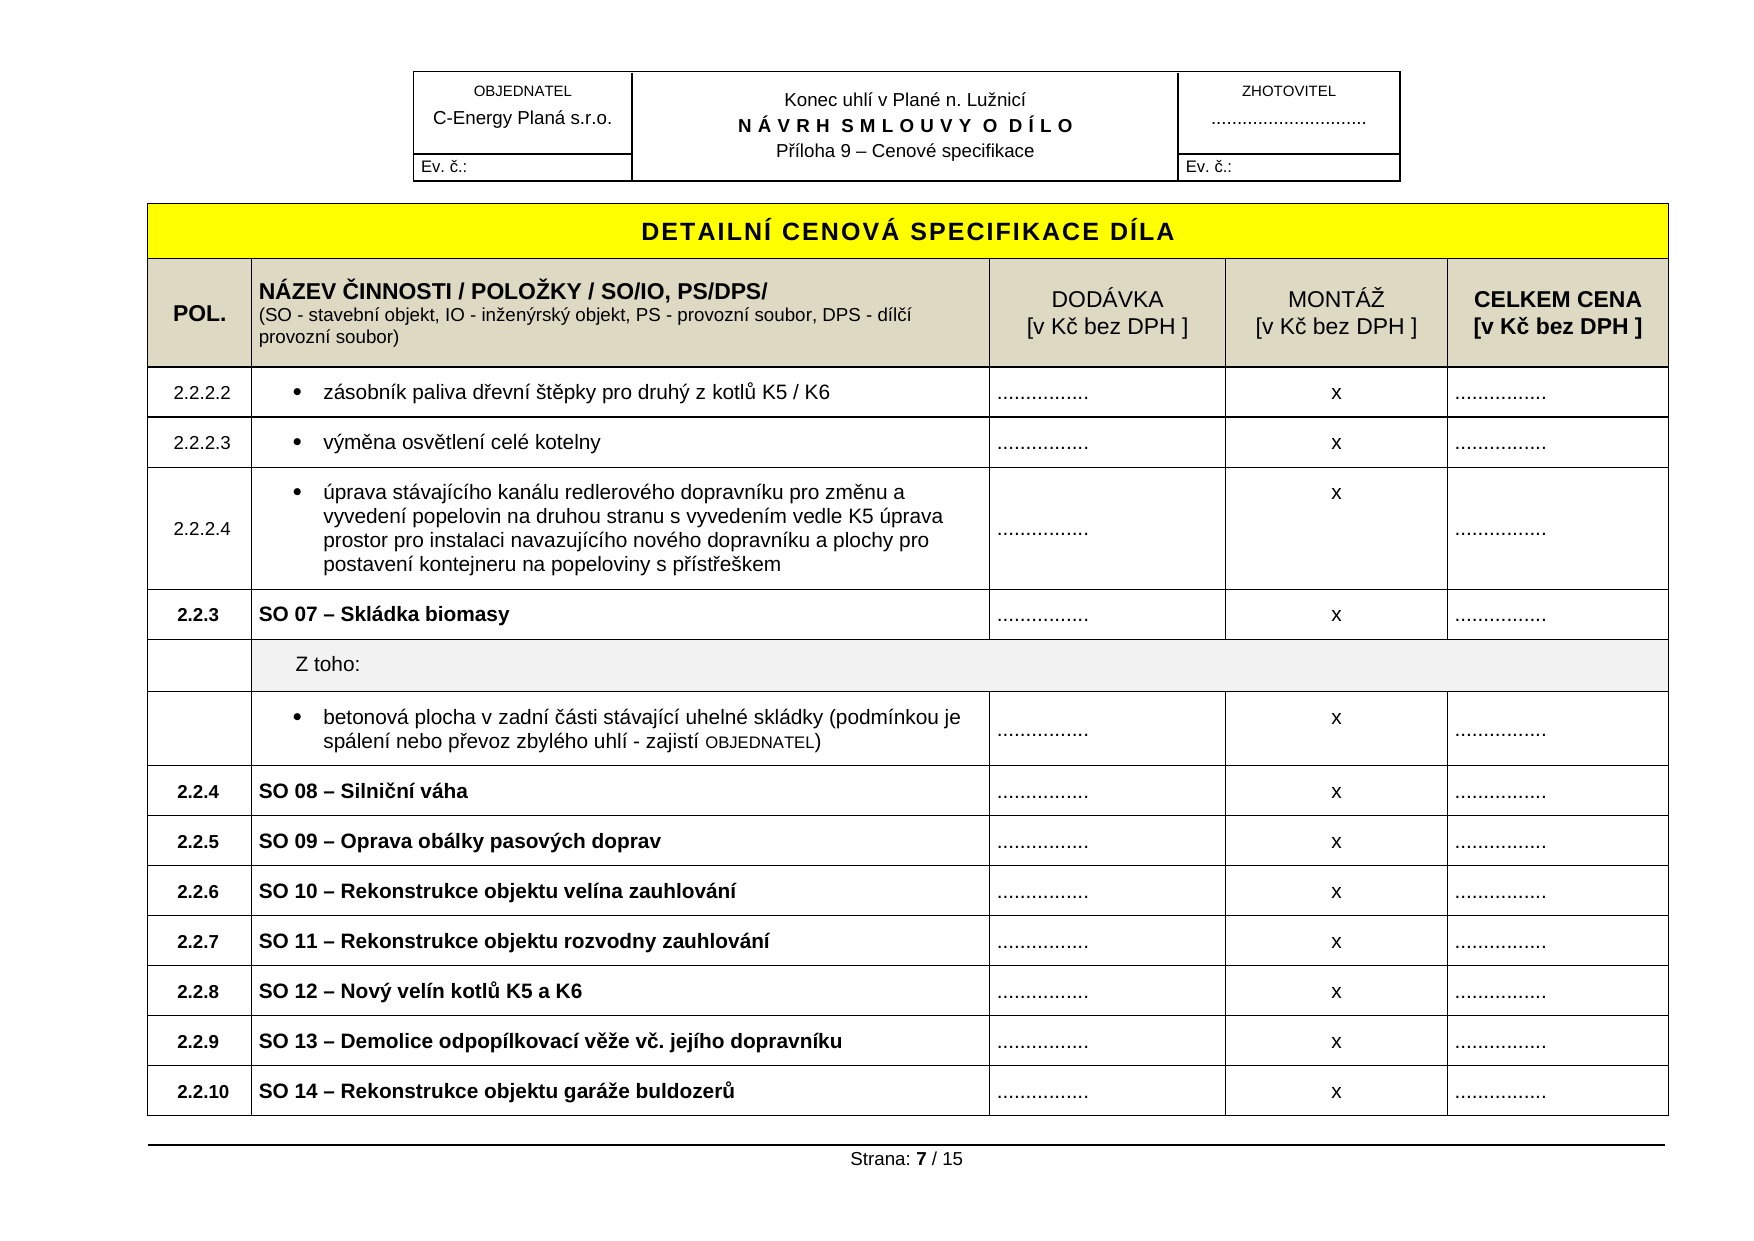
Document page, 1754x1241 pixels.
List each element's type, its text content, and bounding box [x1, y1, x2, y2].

table_cell ................ [990, 966, 1225, 1015]
table_cell ................ [990, 590, 1225, 638]
table_cell [989, 640, 1226, 691]
table_cell x [1226, 368, 1447, 416]
table_cell [148, 766, 251, 815]
table_cell ................ [990, 866, 1225, 915]
table_cell [148, 966, 251, 1015]
table_cell [148, 692, 251, 765]
table_cell Název činnosti / položky / SO/IO, PS/DPS/ (SO - stavební objekt, IO - inženýrský objekt, PS - provozní soubor, DPS - dílčí provozní soubor) [252, 259, 989, 366]
table_cell [148, 1016, 251, 1065]
table_cell SO 14 – Rekonstrukce objektu garáže buldozerů [252, 1066, 989, 1115]
table_cell SO 12 – Nový velín kotlů K5 a K6 [252, 966, 989, 1015]
table_cell ................ [1448, 590, 1668, 638]
table_cell úprava stávajícího kanálu redlerového dopravníku pro změnu a vyvedení popelovin na druhou stranu s vyvedením vedle K5 úprava prostor pro instalaci navazujícího nového dopravníku a plochy pro postavení kontejneru na popeloviny s přístřeškem [252, 468, 989, 588]
table_cell [148, 816, 251, 865]
table_cell [148, 468, 251, 588]
table_cell [148, 640, 251, 691]
table_cell Z toho: [252, 640, 989, 691]
table_cell ................ [1448, 766, 1668, 815]
table_cell ................ [1448, 966, 1668, 1015]
table_cell [148, 418, 251, 467]
table_cell x [1226, 468, 1447, 588]
table_cell SO 07 – Skládka biomasy [252, 590, 989, 638]
table_cell [148, 916, 251, 965]
table_cell ................ [990, 766, 1225, 815]
table_cell [148, 1066, 251, 1115]
table_cell ................ [990, 368, 1225, 416]
table_cell zásobník paliva dřevní štěpky pro druhý z kotlů K5 / K6 [252, 368, 989, 416]
table_cell [148, 368, 251, 416]
table_cell SO 13 – Demolice odpopílkovací věže vč. jejího dopravníku [252, 1016, 989, 1065]
table_cell ................ [990, 1066, 1225, 1115]
table_cell ................ [990, 468, 1225, 588]
table_cell [148, 590, 251, 638]
table_cell x [1226, 766, 1447, 815]
table_cell x [1226, 692, 1447, 765]
table_cell ................ [1448, 1016, 1668, 1065]
table_cell x [1226, 916, 1447, 965]
table_cell ................ [1448, 916, 1668, 965]
table_cell Dodávka [v Kč bez DPH ] [990, 259, 1225, 366]
table_cell ................ [1448, 866, 1668, 915]
table_cell ................ [1448, 692, 1668, 765]
table_cell ................ [990, 816, 1225, 865]
table_cell x [1226, 590, 1447, 638]
table_cell x [1226, 1066, 1447, 1115]
table_cell SO 09 – Oprava obálky pasových doprav [252, 816, 989, 865]
table_cell Celkem cena [v Kč bez DPH ] [1448, 259, 1668, 366]
table_cell ................ [1448, 418, 1668, 467]
table_cell ................ [1448, 468, 1668, 588]
table_cell ................ [1448, 816, 1668, 865]
table_cell [148, 866, 251, 915]
table_cell [1447, 640, 1668, 691]
table_cell ................ [990, 916, 1225, 965]
table_header detailní cenová specifikace díla [148, 204, 1668, 258]
table_cell x [1226, 1016, 1447, 1065]
table_cell betonová plocha v zadní části stávající uhelné skládky (podmínkou je spálení nebo převoz zbylého uhlí - zajistí objednatel) [252, 692, 989, 765]
table_cell ................ [990, 1016, 1225, 1065]
table_cell x [1226, 418, 1447, 467]
table_cell ................ [1448, 368, 1668, 416]
table_cell ................ [990, 418, 1225, 467]
table_cell x [1226, 816, 1447, 865]
table_cell výměna osvětlení celé kotelny [252, 418, 989, 467]
table_cell [1226, 640, 1447, 691]
table_cell ................ [1448, 1066, 1668, 1115]
table_cell Montáž [v Kč bez DPH ] [1226, 259, 1447, 366]
table_cell SO 11 – Rekonstrukce objektu rozvodny zauhlování [252, 916, 989, 965]
table_cell SO 08 – Silniční váha [252, 766, 989, 815]
table_cell x [1226, 966, 1447, 1015]
table_cell SO 10 – Rekonstrukce objektu velína zauhlování [252, 866, 989, 915]
table_cell Pol. [148, 259, 251, 366]
table_cell ................ [990, 692, 1225, 765]
table_cell x [1226, 866, 1447, 915]
